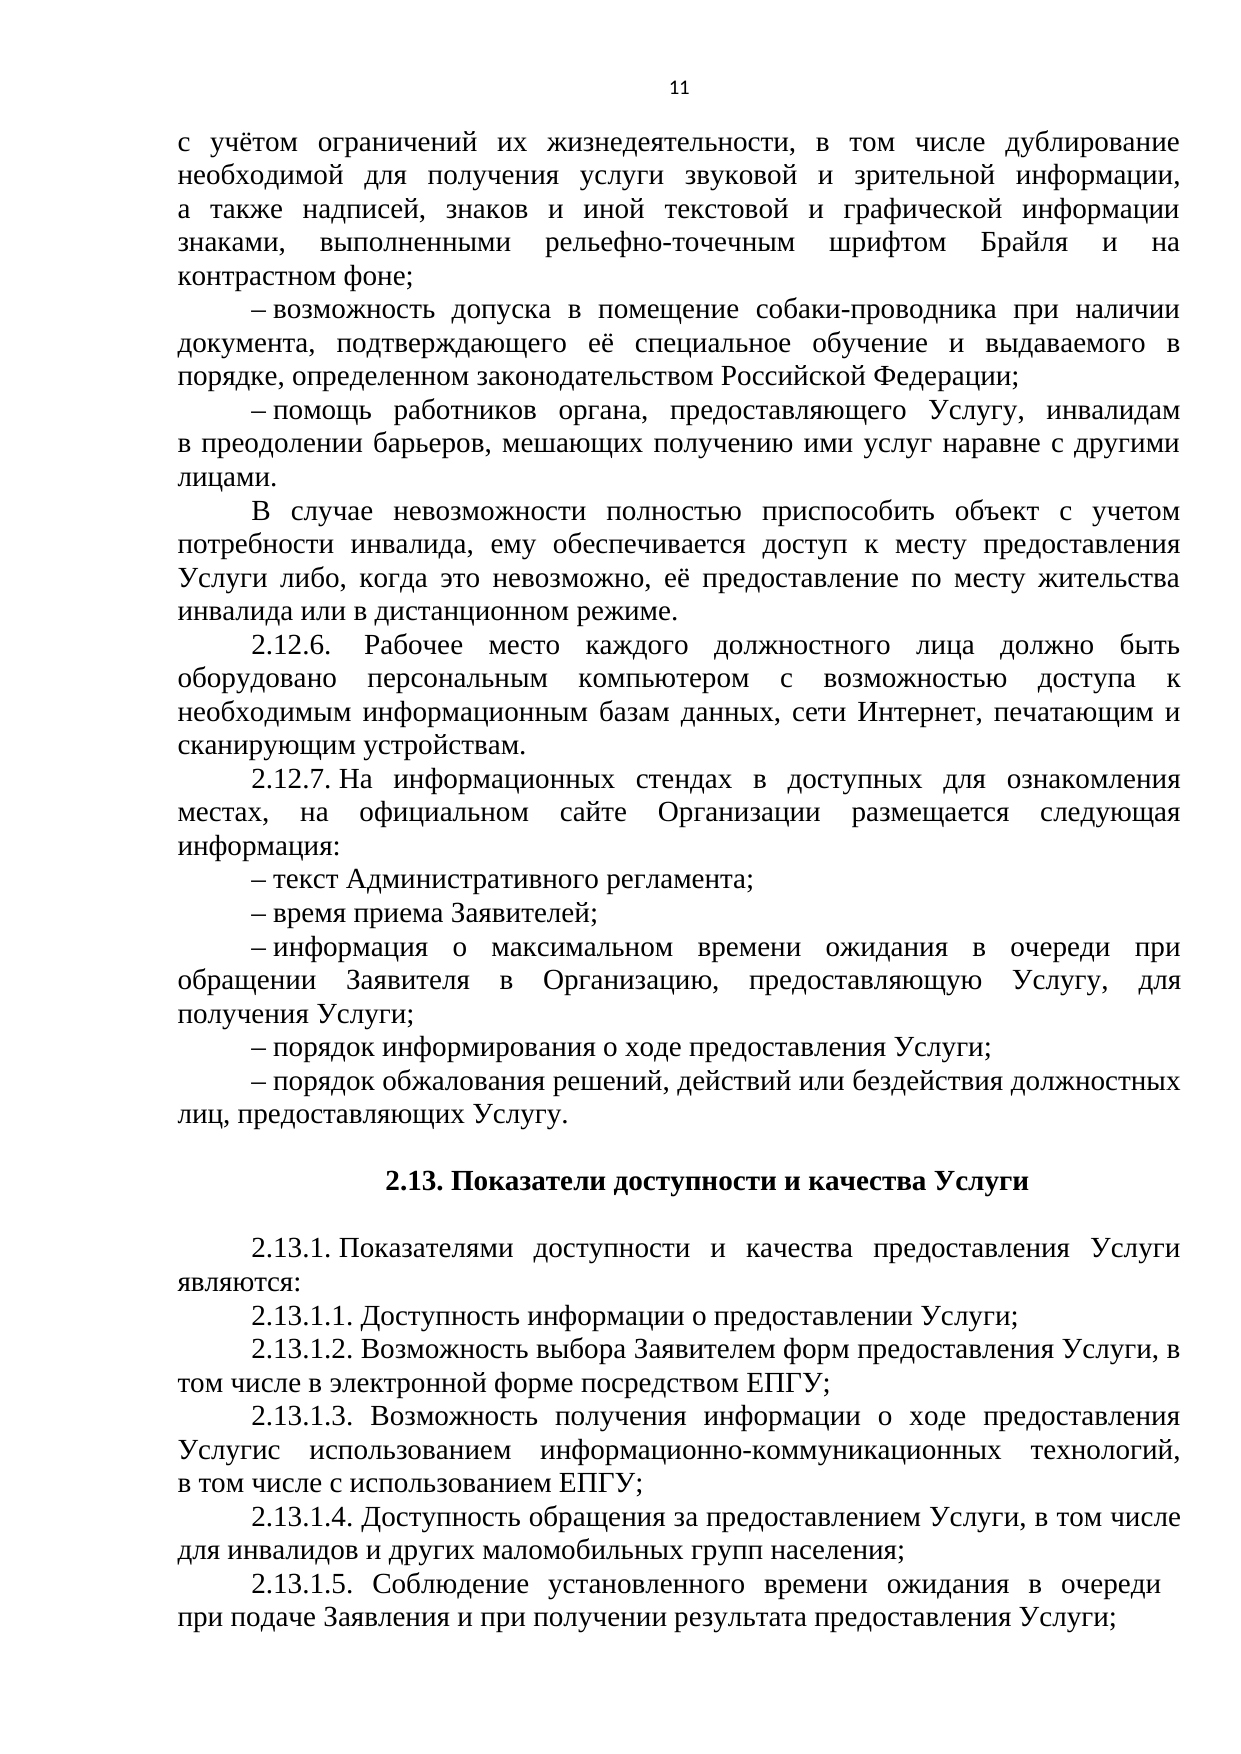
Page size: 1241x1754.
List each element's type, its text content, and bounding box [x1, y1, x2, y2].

text – порядок обжалования решений, действий или бездействия должностных лиц, предоставляющих Услугу. [177, 1063, 1181, 1130]
text 2.13.1. Показателями доступности и качества предоставления Услуги являются: [177, 1231, 1181, 1298]
text 2.13.1.3. Возможность получения информации о ходе предоставления Услугис использованием информационно-коммуникационных технологий, в том числе с использованием ЕПГУ; [177, 1398, 1181, 1499]
text – возможность допуска в помещение собаки-проводника при наличии документа, подтверждающего её специальное обучение и выдаваемого в порядке, определенном законодательством Российской Федерации; [177, 291, 1181, 392]
text 2.13.1.4. Доступность обращения за предоставлением Услуги, в том числе для инвалидов и других маломобильных групп населения; [177, 1499, 1181, 1566]
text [177, 124, 1181, 291]
text – помощь работников органа, предоставляющего Услугу, инвалидам в преодолении барьеров, мешающих получению ими услуг наравне с другими лицами. [177, 392, 1181, 493]
text 2.13. Показатели доступности и качества Услуги [177, 1163, 1181, 1197]
text В случае невозможности полностью приспособить объект с учетом потребности инвалида, ему обеспечивается доступ к месту предоставления Услуги либо, когда это невозможно, её предоставление по месту жительства инвалида или в дистанционном режиме. [177, 493, 1181, 627]
text – порядок информирования о ходе предоставления Услуги; [177, 1029, 1181, 1063]
text 2.13.1.2. Возможность выбора Заявителем форм предоставления Услуги, в том числе в электронной форме посредством ЕПГУ; [177, 1331, 1181, 1398]
text – время приема Заявителей; [177, 895, 1181, 929]
text – текст Административного регламента; [177, 862, 1181, 895]
text 2.12.7. На информационных стендах в доступных для ознакомления местах, на официальном сайте Организации размещается следующая информация: [177, 761, 1181, 862]
text 2.13.1.5. Соблюдение установленного времени ожидания в очереди при подаче Заявления и при получении результата предоставления Услуги; [177, 1566, 1181, 1633]
text – информация о максимальном времени ожидания в очереди при обращении Заявителя в Организацию, предоставляющую Услугу, для получения Услуги; [177, 929, 1181, 1029]
text 2.13.1.1. Доступность информации о предоставлении Услуги; [177, 1298, 1181, 1331]
text 2.12.6. Рабочее место каждого должностного лица должно быть оборудовано персональным компьютером с возможностью доступа к необходимым информационным базам данных, сети Интернет, печатающим и сканирующим устройствам. [177, 627, 1181, 761]
